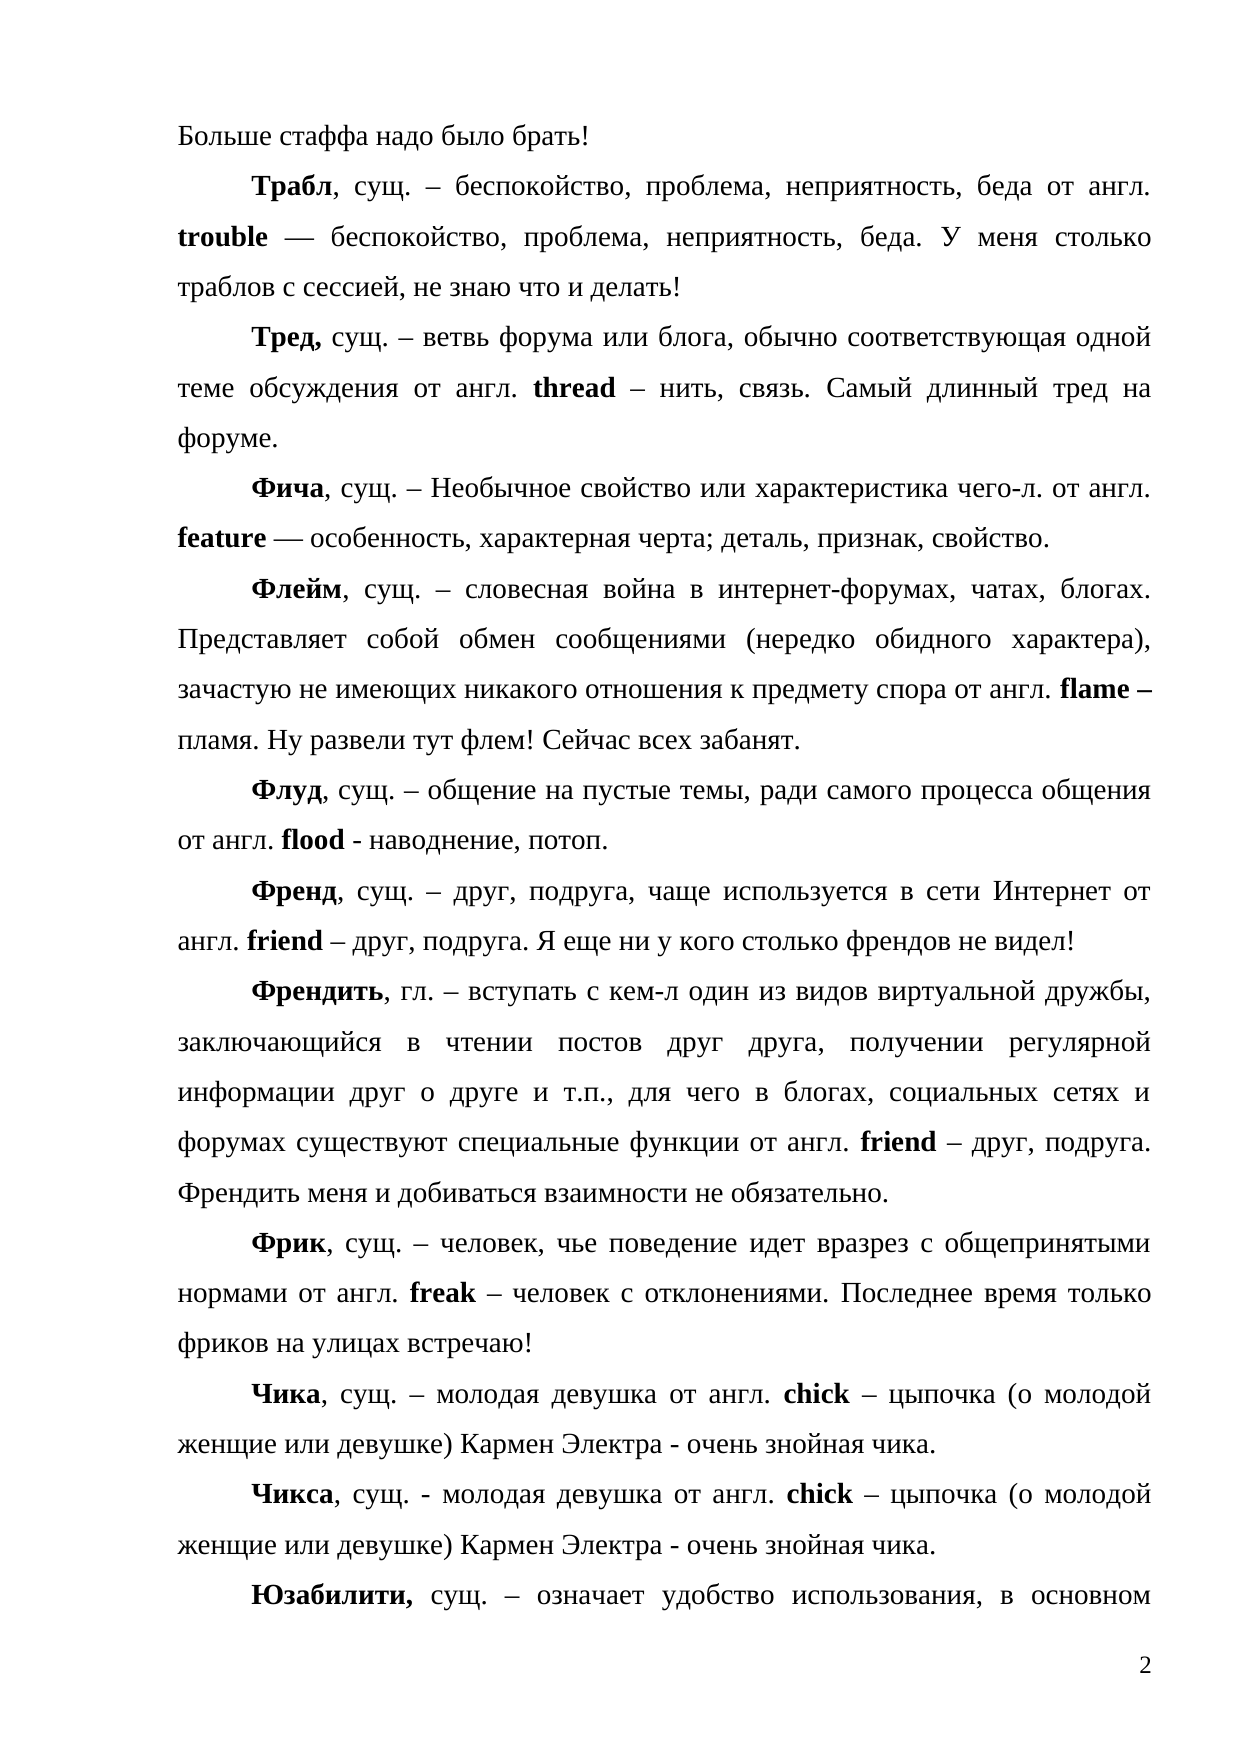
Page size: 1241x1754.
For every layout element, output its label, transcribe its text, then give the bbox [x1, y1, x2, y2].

text Тред, сущ. – ветвь форума или блога, обычно соответствующая одной теме обсуждения от англ. thread – нить, связь. Самый длинный тред на форуме. [177, 319, 1152, 453]
text Фича, сущ. – Необычное свойство или характеристика чего-л. от англ. feature — особенность, характерная черта; деталь, признак, свойство. [177, 470, 1152, 554]
text Френдить, гл. – вступать с кем-л один из видов виртуальной дружбы, заключающийся в чтении постов друг друга, получении регулярной информации друг о друге и т.п., для чего в блогах, социальных сетях и форумах существуют специальные функции от англ. friend – друг, подруга. Френдить меня и добиваться взаимности не обязательно. [177, 973, 1152, 1208]
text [177, 1577, 1152, 1611]
text Флейм, сущ. – словесная война в интернет-форумах, чатах, блогах. Представляет собой обмен сообщениями (нередко обидного характера), зачастую не имеющих никакого отношения к предмету спора от англ. flame – пламя. Ну развели тут флем! Сейчас всех забанят. [177, 571, 1152, 755]
text Фрик, сущ. – человек, чье поведение идет вразрез с общепринятыми нормами от англ. freak – человек с отклонениями. Последнее время только фриков на улицах встречаю! [177, 1225, 1152, 1359]
text Чика, сущ. – молодая девушка от англ. chick – цыпочка (о молодой женщие или девушке) Кармен Электра - очень знойная чика. [177, 1376, 1152, 1460]
text Трабл, сущ. – беспокойство, проблема, неприятность, беда от англ. trouble — беспокойство, проблема, неприятность, беда. У меня столько траблов с сессией, не знаю что и делать! [177, 168, 1152, 303]
text Флуд, сущ. – общение на пустые темы, ради самого процесса общения от англ. flood - наводнение, потоп. [177, 772, 1152, 856]
text Френд, сущ. – друг, подруга, чаще используется в сети Интернет от англ. friend – друг, подруга. Я еще ни у кого столько френдов не видел! [177, 873, 1152, 957]
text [177, 118, 1152, 152]
text Чикса, сущ. - молодая девушка от англ. chick – цыпочка (о молодой женщие или девушке) Кармен Электра - очень знойная чика. [177, 1477, 1152, 1560]
